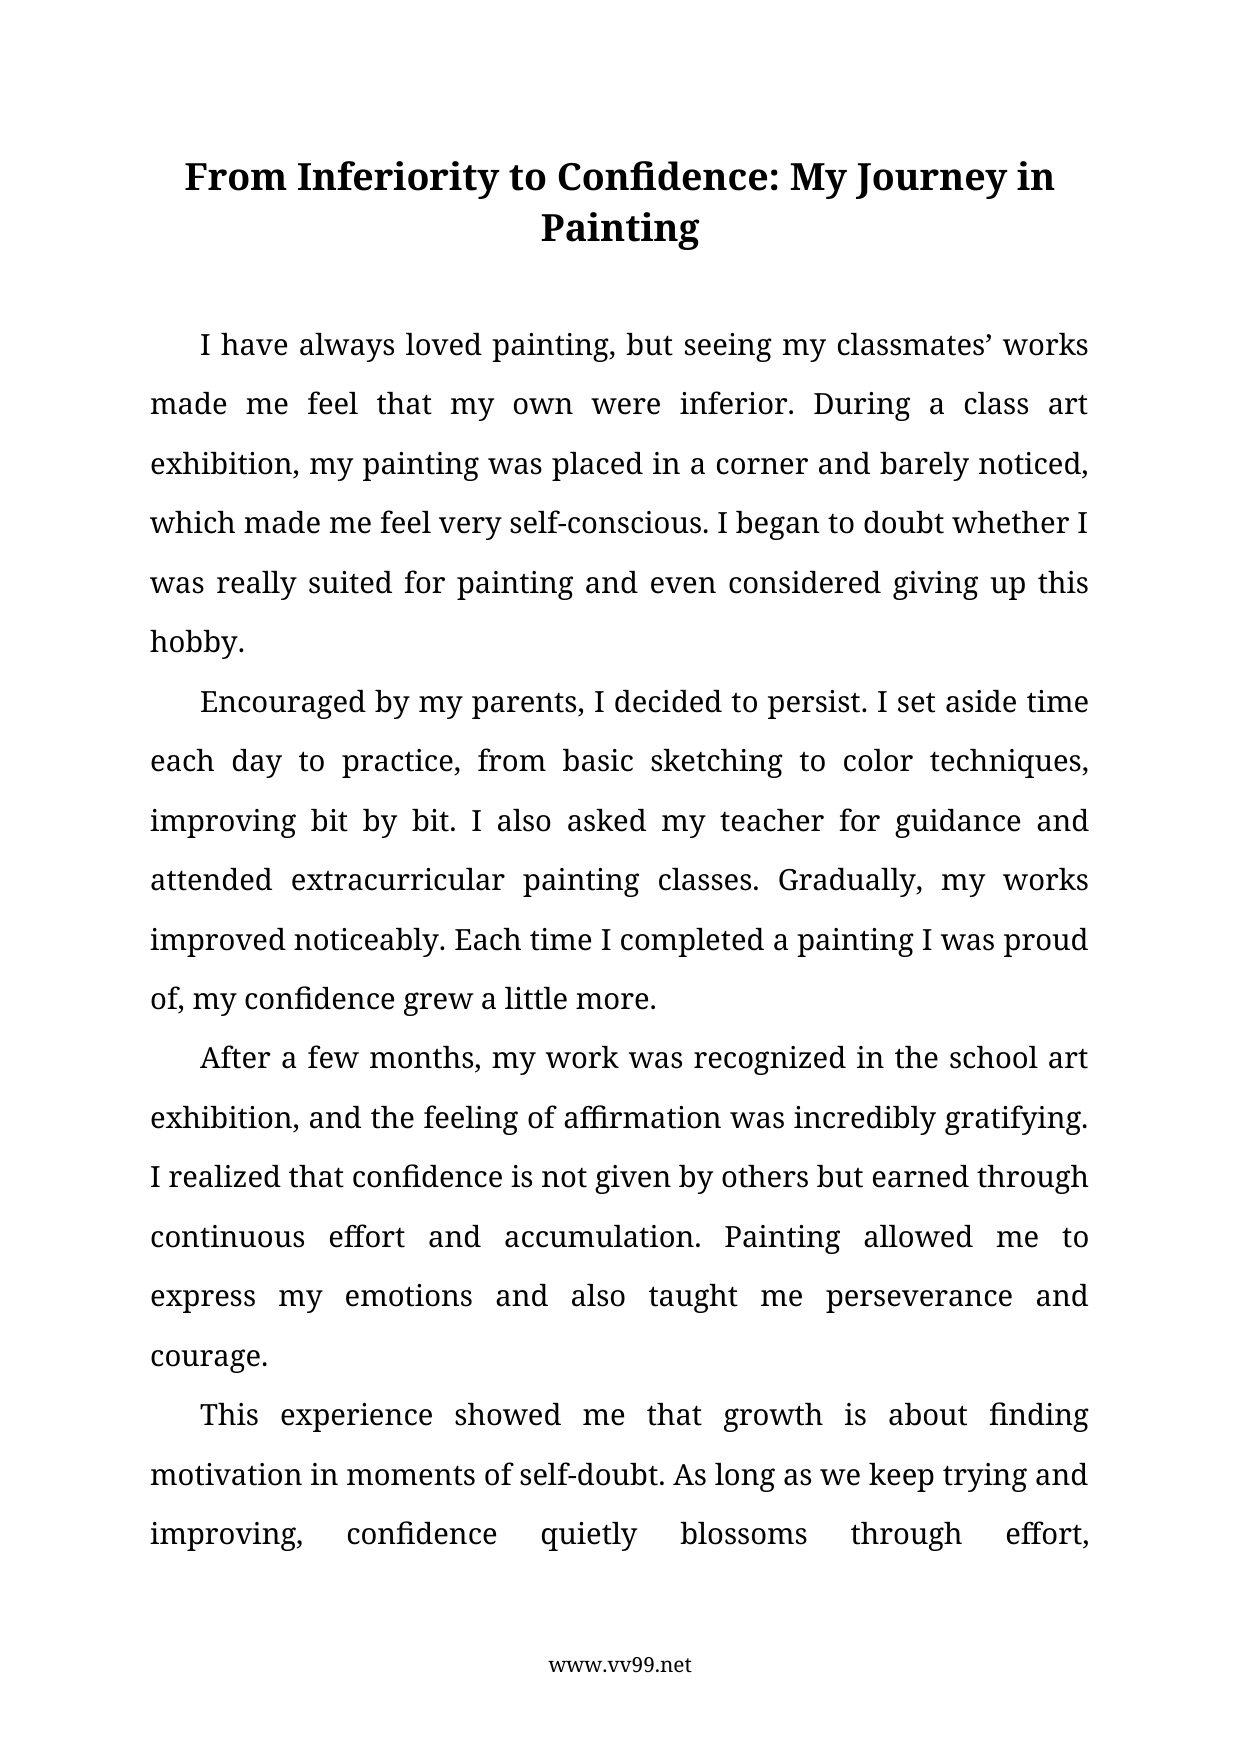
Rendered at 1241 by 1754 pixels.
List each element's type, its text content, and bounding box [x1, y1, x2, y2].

text Encouraged by my parents, I decided to persist. I set aside time each day to practice, from basic sketching to color techniques, improving bit by bit. I also asked my teacher for guidance and attended extracurricular painting classes. Gradually, my works improved noticeably. Each time I completed a painting I was proud of, my confidence grew a little more. [150, 681, 1090, 1018]
text After a few months, my work was recognized in the school art exhibition, and the feeling of affirmation was incredibly gratifying. I realized that confidence is not given by others but earned through continuous effort and accumulation. Painting allowed me to express my emotions and also taught me perseverance and courage. [150, 1038, 1090, 1375]
text I have always loved painting, but seeing my classmates’ works made me feel that my own were inferior. During a class art exhibition, my painting was placed in a corner and barely noticed, which made me feel very self-conscious. I began to doubt whether I was really suited for painting and even considered giving up this hobby. [150, 324, 1090, 661]
subtitle From Inferiority to Confidence: My Journey in Painting [150, 150, 1090, 252]
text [150, 1394, 1090, 1553]
